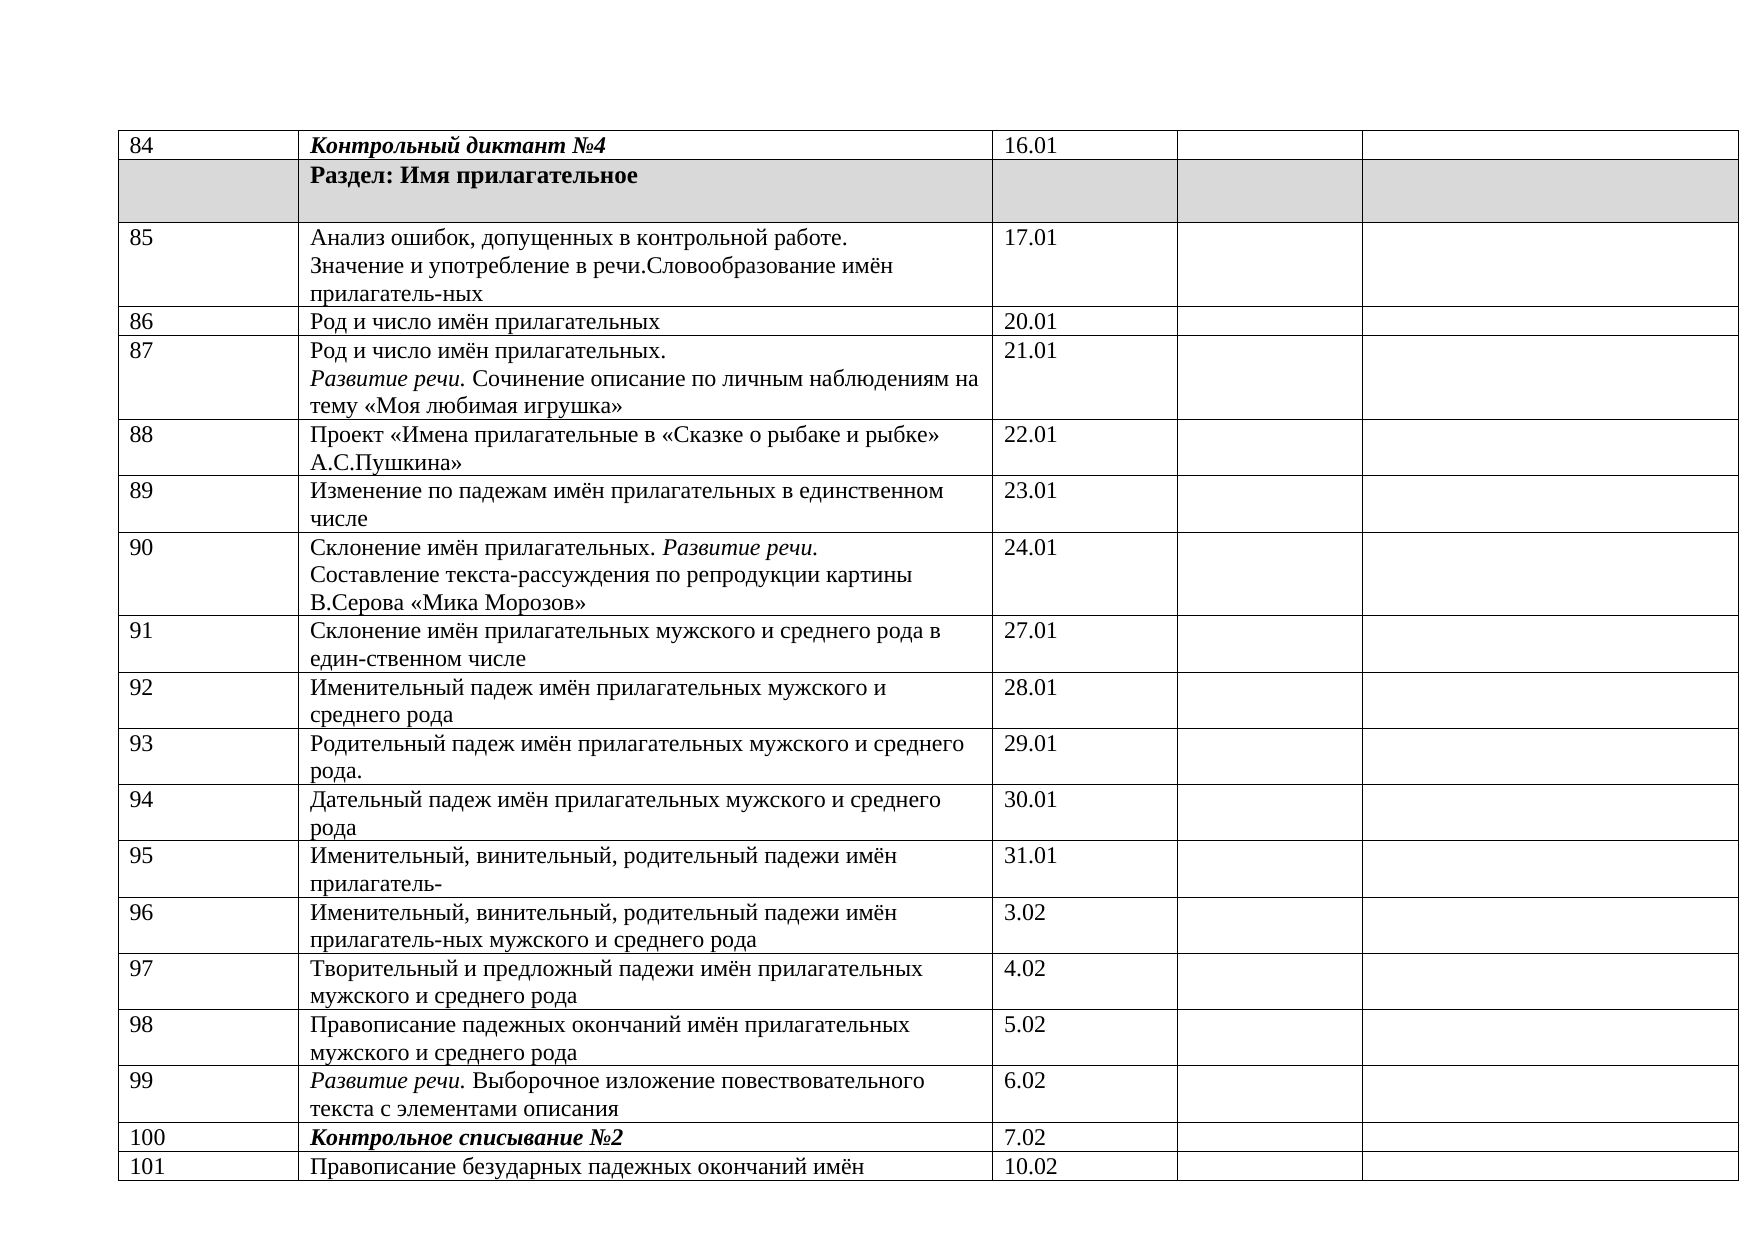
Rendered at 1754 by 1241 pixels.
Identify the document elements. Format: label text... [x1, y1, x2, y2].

table_cell 91 [119, 616, 298, 672]
table_cell [1178, 131, 1362, 159]
table_cell [1178, 160, 1362, 222]
table_cell 27.01 [993, 616, 1177, 672]
table_cell [1178, 1123, 1362, 1151]
table_cell [1178, 420, 1362, 475]
table_cell Творительный и предложный падежи имён прилагательных мужского и среднего рода [299, 954, 992, 1009]
table_cell Контрольное списывание №2 [299, 1123, 992, 1151]
table_cell [1178, 1066, 1362, 1122]
table_cell 7.02 [993, 1123, 1177, 1151]
table_cell [1363, 1066, 1738, 1122]
table_cell [993, 160, 1177, 222]
table_cell [1363, 476, 1738, 532]
table_cell 16.01 [993, 131, 1177, 159]
table_cell 10.02 [993, 1152, 1177, 1180]
table_cell Именительный, винительный, родительный падежи имён прилагатель-ных мужского и среднего рода [299, 898, 992, 953]
table_cell Контрольный диктант №4 [299, 131, 992, 159]
table_cell 31.01 [993, 841, 1177, 897]
table_cell Развитие речи. Выборочное изложение повествовательного текста с элементами описания [299, 1066, 992, 1122]
table_cell [1178, 898, 1362, 953]
table_cell 17.01 [993, 223, 1177, 306]
table_cell [1178, 476, 1362, 532]
table_cell 5.02 [993, 1010, 1177, 1065]
table_cell [1363, 1152, 1738, 1180]
table_cell 100 [119, 1123, 298, 1151]
table_cell 20.01 [993, 307, 1177, 335]
table_cell [1178, 616, 1362, 672]
table_cell 87 [119, 336, 298, 419]
table_cell 28.01 [993, 673, 1177, 728]
table_cell Род и число имён прилагательных [299, 307, 992, 335]
table_cell 22.01 [993, 420, 1177, 475]
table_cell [299, 1152, 992, 1180]
table_cell [1363, 1123, 1738, 1151]
table_cell [1363, 160, 1738, 222]
table_cell Именительный, винительный, родительный падежи имён прилагатель- [299, 841, 992, 897]
table_cell [1178, 1010, 1362, 1065]
table_cell Раздел: Имя прилагательное [299, 160, 992, 222]
table_cell [1363, 223, 1738, 306]
table_cell Склонение имён прилагательных мужского и среднего рода в един-ственном числе [299, 616, 992, 672]
table_cell [1178, 307, 1362, 335]
table_cell [1178, 336, 1362, 419]
table_cell Правописание падежных окончаний имён прилагательных мужского и среднего рода [299, 1010, 992, 1065]
table_cell [1363, 336, 1738, 419]
table_cell [1178, 223, 1362, 306]
table_cell Склонение имён прилагательных. Развитие речи. Составление текста-рассуждения по репродукции картины В.Серова «Мика Морозов» [299, 533, 992, 615]
table_cell [1178, 533, 1362, 615]
table_cell 29.01 [993, 729, 1177, 784]
table_cell [1363, 841, 1738, 897]
table_cell [1363, 954, 1738, 1009]
table_cell [1363, 785, 1738, 840]
table_cell [1363, 898, 1738, 953]
table_cell 3.02 [993, 898, 1177, 953]
table_cell [1178, 1152, 1362, 1180]
table_cell Изменение по падежам имён прилагательных в единственном числе [299, 476, 992, 532]
table_cell [1363, 616, 1738, 672]
table_cell [1178, 785, 1362, 840]
table_cell 85 [119, 223, 298, 306]
table_cell [1363, 533, 1738, 615]
table_cell 21.01 [993, 336, 1177, 419]
table_cell [1363, 729, 1738, 784]
table_cell [1363, 1010, 1738, 1065]
table_cell 86 [119, 307, 298, 335]
table_cell Проект «Имена прилагательные в «Сказке о рыбаке и рыбке» А.С.Пушкина» [299, 420, 992, 475]
table_cell 101 [119, 1152, 298, 1180]
table_cell Именительный падеж имён прилагательных мужского и среднего рода [299, 673, 992, 728]
table_cell [1178, 841, 1362, 897]
table_cell [1178, 729, 1362, 784]
table_cell [119, 160, 298, 222]
table_cell 23.01 [993, 476, 1177, 532]
table_cell Дательный падеж имён прилагательных мужского и среднего рода [299, 785, 992, 840]
table_cell 6.02 [993, 1066, 1177, 1122]
table_cell 95 [119, 841, 298, 897]
table_cell 30.01 [993, 785, 1177, 840]
table_cell [1178, 673, 1362, 728]
table_cell 89 [119, 476, 298, 532]
table_cell [1363, 420, 1738, 475]
table_cell 98 [119, 1010, 298, 1065]
table_cell [1363, 307, 1738, 335]
table_cell 96 [119, 898, 298, 953]
table_cell 99 [119, 1066, 298, 1122]
table_cell Родительный падеж имён прилагательных мужского и среднего рода. [299, 729, 992, 784]
table_cell 24.01 [993, 533, 1177, 615]
table_cell Род и число имён прилагательных. Развитие речи. Сочинение описание по личным наблюдениям на тему «Моя любимая игрушка» [299, 336, 992, 419]
table_cell [1178, 954, 1362, 1009]
table_cell 90 [119, 533, 298, 615]
table_cell 94 [119, 785, 298, 840]
table_cell Анализ ошибок, допущенных в контрольной работе. Значение и употребление в речи.Словообразование имён прилагатель-ных [299, 223, 992, 306]
table_cell 4.02 [993, 954, 1177, 1009]
table_cell [1363, 131, 1738, 159]
table_cell 88 [119, 420, 298, 475]
table_cell [1363, 673, 1738, 728]
table_cell 84 [119, 131, 298, 159]
table_cell 97 [119, 954, 298, 1009]
table_cell 92 [119, 673, 298, 728]
table_cell 93 [119, 729, 298, 784]
